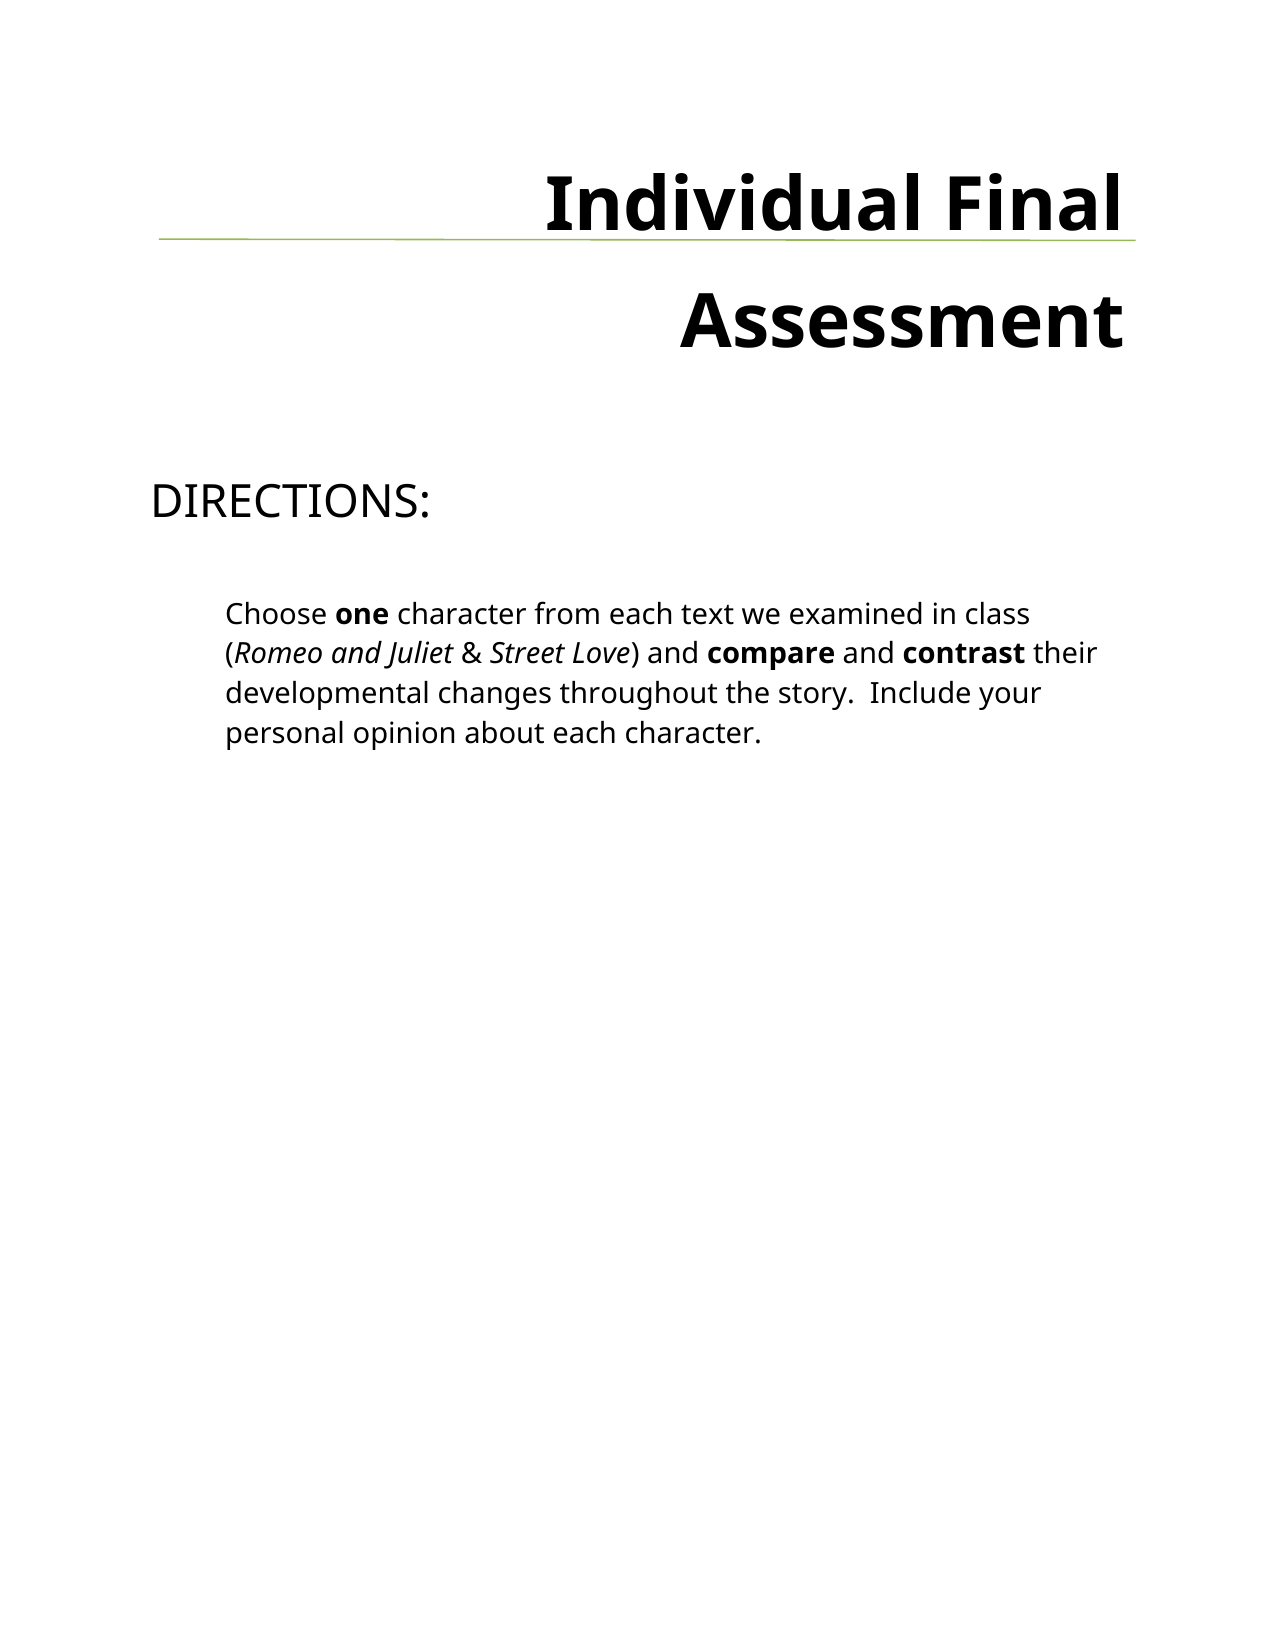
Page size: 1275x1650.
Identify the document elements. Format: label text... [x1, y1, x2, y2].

text Choose one character from each text we examined in class (Romeo and Juliet & Street Love) and compare and contrast their developmental changes throughout the story. Include your personal opinion about each character. [150, 593, 1125, 752]
text DIRECTIONS: [150, 468, 1125, 531]
text Individual Final Assessment [150, 150, 1125, 370]
